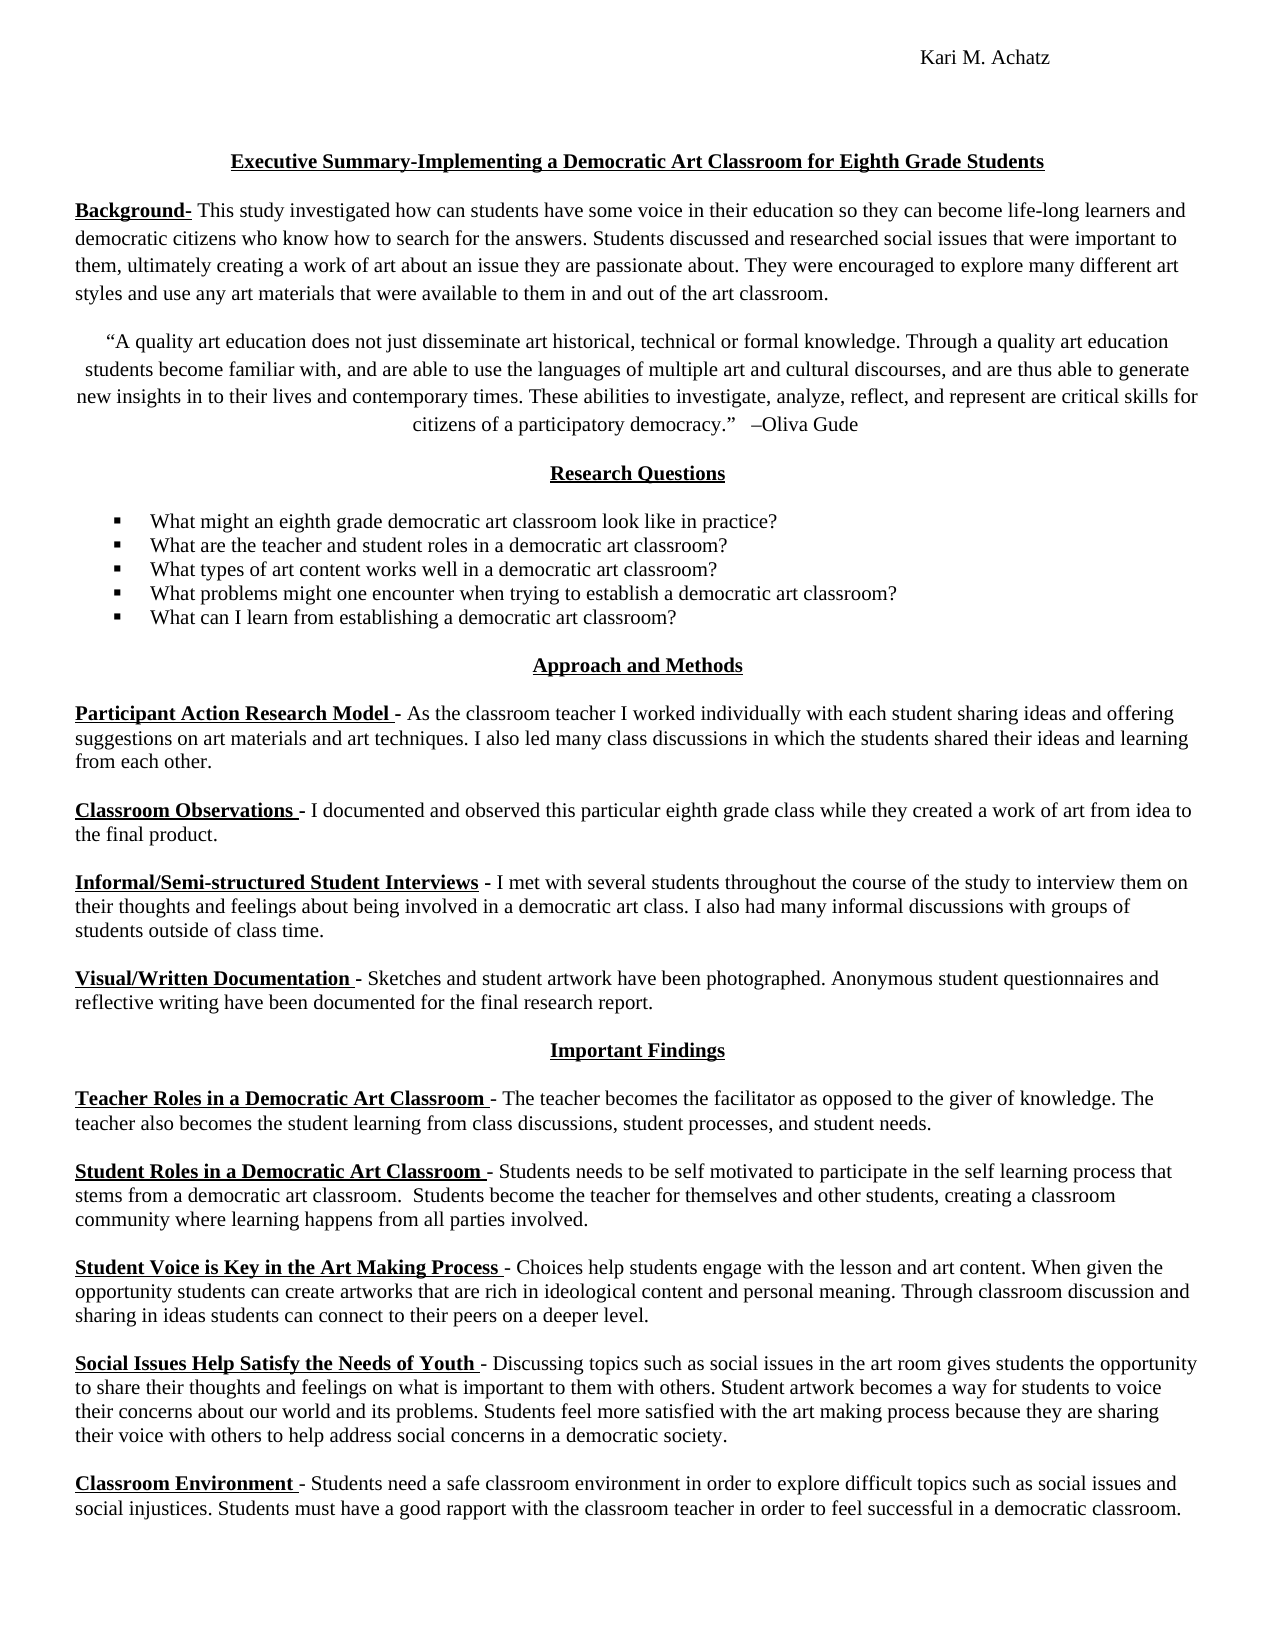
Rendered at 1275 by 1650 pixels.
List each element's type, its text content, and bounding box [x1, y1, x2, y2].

list Classroom Observations - I documented and observed this particular eighth grade class while they created a work of art from idea to the final product. [75, 798, 1200, 846]
list What can I learn from establishing a democratic art classroom? [112, 605, 1200, 629]
list What are the teacher and student roles in a democratic art classroom? [112, 533, 1200, 557]
list Important Findings [75, 1038, 1200, 1062]
list Student Voice is Key in the Art Making Process - Choices help students engage with the lesson and art content. When given the opportunity students can create artworks that are rich in ideological content and personal meaning. Through classroom discussion and sharing in ideas students can connect to their peers on a deeper level. [75, 1255, 1200, 1327]
text Background- This study investigated how can students have some voice in their education so they can become life-long learners and democratic citizens who know how to search for the answers. Students discussed and researched social issues that were important to them, ultimately creating a work of art about an issue they are passionate about. They were encouraged to explore many different art styles and use any art materials that were available to them in and out of the art classroom. [75, 198, 1200, 305]
text Executive Summary-Implementing a Democratic Art Classroom for Eighth Grade Students [75, 149, 1200, 173]
list Participant Action Research Model - As the classroom teacher I worked individually with each student sharing ideas and offering suggestions on art materials and art techniques. I also led many class discussions in which the students shared their ideas and learning from each other. [75, 701, 1200, 773]
list Classroom Environment - Students need a safe classroom environment in order to explore difficult topics such as social issues and social injustices. Students must have a good rapport with the classroom teacher in order to feel successful in a democratic classroom. [75, 1471, 1200, 1519]
list Visual/Written Documentation - Sketches and student artwork have been photographed. Anonymous student questionnaires and reflective writing have been documented for the final research report. [75, 966, 1200, 1014]
list Social Issues Help Satisfy the Needs of Youth - Discussing topics such as social issues in the art room gives students the opportunity to share their thoughts and feelings on what is important to them with others. Student artwork becomes a way for students to voice their concerns about our world and its problems. Students feel more satisfied with the art making process because they are sharing their voice with others to help address social concerns in a democratic society. [75, 1351, 1200, 1447]
list What types of art content works well in a democratic art classroom? [112, 557, 1200, 581]
list What problems might one encounter when trying to establish a democratic art classroom? [112, 581, 1200, 605]
list Teacher Roles in a Democratic Art Classroom - The teacher becomes the facilitator as opposed to the giver of knowledge. The teacher also becomes the student learning from class discussions, student processes, and student needs. [75, 1086, 1200, 1134]
list Student Roles in a Democratic Art Classroom - Students needs to be self motivated to participate in the self learning process that stems from a democratic art classroom. Students become the teacher for themselves and other students, creating a classroom community where learning happens from all parties involved. [75, 1158, 1200, 1231]
list Approach and Methods [75, 653, 1200, 677]
list Informal/Semi-structured Student Interviews - I met with several students throughout the course of the study to interview them on their thoughts and feelings about being involved in a democratic art class. I also had many informal discussions with groups of students outside of class time. [75, 870, 1200, 942]
list What might an eighth grade democratic art classroom look like in practice? [112, 509, 1200, 533]
text “A quality art education does not just disseminate art historical, technical or formal knowledge. Through a quality art education students become familiar with, and are able to use the languages of multiple art and cultural discourses, and are thus able to generate new insights in to their lives and contemporary times. These abilities to investigate, analyze, reflect, and represent are critical skills for citizens of a participatory democracy.” –Oliva Gude [75, 329, 1200, 436]
text Research Questions [75, 460, 1200, 484]
